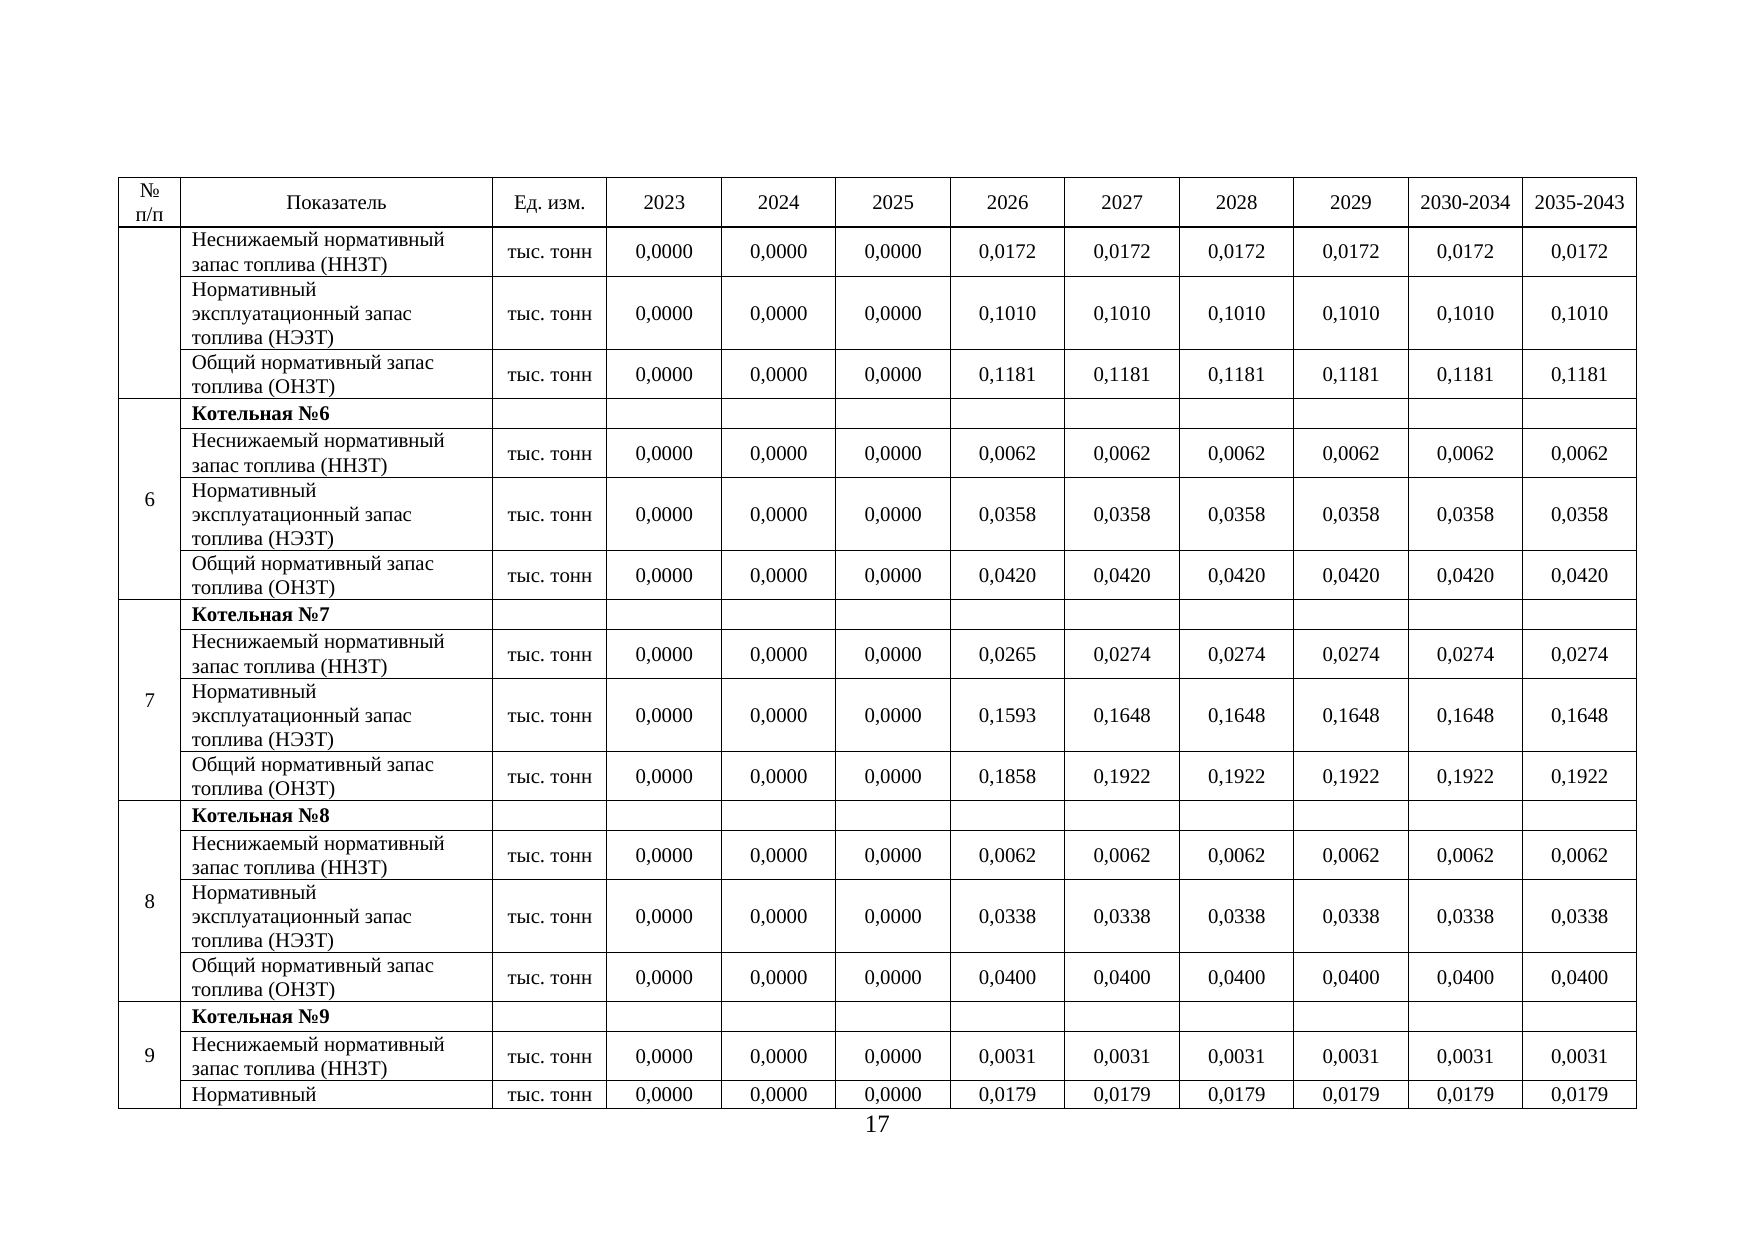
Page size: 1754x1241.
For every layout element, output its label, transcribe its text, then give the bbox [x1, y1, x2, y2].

table_cell 0,0358 [1294, 478, 1408, 550]
table_cell 0,0000 [722, 1081, 835, 1108]
table_cell [493, 600, 606, 628]
table_cell 0,0400 [1180, 953, 1293, 1001]
table_cell [836, 801, 950, 829]
table_cell тыс. тонн [493, 1032, 606, 1080]
table_cell 0,0062 [1523, 429, 1636, 477]
table_header 2023 [607, 178, 721, 226]
table_cell 0,0000 [607, 880, 721, 952]
table_cell 0,0000 [836, 1081, 950, 1108]
table_cell Котельная №8 [181, 801, 492, 829]
table_cell [1523, 600, 1636, 628]
table_cell [1180, 1002, 1293, 1031]
table_cell 0,1010 [1523, 277, 1636, 349]
table_cell [1294, 600, 1408, 628]
table_cell 0,0000 [607, 630, 721, 678]
table_cell 0,0420 [1180, 551, 1293, 599]
table_cell 0,1648 [1523, 679, 1636, 751]
table_cell [1065, 801, 1179, 829]
table_cell 0,1181 [1523, 350, 1636, 398]
table_cell 0,1648 [1409, 679, 1522, 751]
table_cell [607, 600, 721, 628]
table_cell Неснижаемый нормативный запас топлива (ННЗТ) [181, 831, 492, 879]
table_cell 0,1922 [1294, 752, 1408, 800]
table_cell 0,0000 [836, 228, 950, 276]
table_cell 0,0400 [1065, 953, 1179, 1001]
table_cell тыс. тонн [493, 429, 606, 477]
table_cell 0,0000 [836, 277, 950, 349]
table_cell 0,0000 [607, 350, 721, 398]
table_cell Общий нормативный запас топлива (ОНЗТ) [181, 350, 492, 398]
table_cell [1065, 1002, 1179, 1031]
table_cell 0,0420 [1523, 551, 1636, 599]
table_cell 0,0179 [1409, 1081, 1522, 1108]
table_cell 0,0062 [951, 429, 1064, 477]
table_cell [1180, 801, 1293, 829]
table_cell 0,0274 [1294, 630, 1408, 678]
table_cell Общий нормативный запас топлива (ОНЗТ) [181, 551, 492, 599]
table_cell 0,0000 [836, 953, 950, 1001]
table_cell [1180, 399, 1293, 427]
table_cell [493, 1002, 606, 1031]
table_cell 0,0400 [1523, 953, 1636, 1001]
table_header Показатель [181, 178, 492, 226]
table_cell 0,0000 [722, 953, 835, 1001]
table_cell [722, 399, 835, 427]
table_cell 0,0172 [951, 228, 1064, 276]
table_cell 0,0000 [722, 831, 835, 879]
table_cell 0,0000 [722, 429, 835, 477]
table_cell тыс. тонн [493, 831, 606, 879]
table_cell 0,0062 [1065, 429, 1179, 477]
table_cell 0,0062 [1065, 831, 1179, 879]
table_cell 0,0000 [607, 679, 721, 751]
table_header 2024 [722, 178, 835, 226]
table_cell 0,0000 [607, 1081, 721, 1108]
table_cell 0,1858 [951, 752, 1064, 800]
table_cell [951, 399, 1064, 427]
table_cell 0,0172 [1065, 228, 1179, 276]
table_cell Нормативный эксплуатационный запас топлива (НЭЗТ) [181, 277, 492, 349]
table_cell [493, 399, 606, 427]
table_cell 0,0420 [1065, 551, 1179, 599]
table_header 2027 [1065, 178, 1179, 226]
table_cell тыс. тонн [493, 630, 606, 678]
table_cell 0,0265 [951, 630, 1064, 678]
table_cell 0,0358 [1065, 478, 1179, 550]
table_cell 0,0400 [951, 953, 1064, 1001]
table_cell 0,0338 [1065, 880, 1179, 952]
table_cell 0,1648 [1294, 679, 1408, 751]
table_cell тыс. тонн [493, 752, 606, 800]
table_cell 0,1922 [1409, 752, 1522, 800]
table_cell 0,0031 [1294, 1032, 1408, 1080]
table_cell [1523, 1002, 1636, 1031]
table_cell 0,0000 [722, 752, 835, 800]
table_cell 0,1181 [1180, 350, 1293, 398]
table_cell 0,0172 [1523, 228, 1636, 276]
table_cell Котельная №6 [181, 399, 492, 427]
table_cell 0,0062 [1180, 429, 1293, 477]
table_cell 0,1181 [951, 350, 1064, 398]
table_cell 0,0179 [1180, 1081, 1293, 1108]
table_cell Неснижаемый нормативный запас топлива (ННЗТ) [181, 228, 492, 276]
table_cell 0,1010 [1180, 277, 1293, 349]
table_cell 0,0000 [836, 831, 950, 879]
table_cell 0,0000 [836, 679, 950, 751]
table_header 2025 [836, 178, 950, 226]
table_cell [951, 1002, 1064, 1031]
table_cell 0,1181 [1065, 350, 1179, 398]
table_cell [607, 801, 721, 829]
table_cell 0,0000 [607, 752, 721, 800]
table_cell Нормативный эксплуатационный запас топлива (НЭЗТ) [181, 478, 492, 550]
table_cell 0,0000 [607, 429, 721, 477]
table_cell 0,0420 [951, 551, 1064, 599]
table_header Ед. изм. [493, 178, 606, 226]
table_cell 0,0000 [722, 679, 835, 751]
table_cell 0,0000 [836, 880, 950, 952]
table_cell тыс. тонн [493, 350, 606, 398]
table_cell 0,0420 [1294, 551, 1408, 599]
table_cell [607, 399, 721, 427]
table_header № п/п [119, 178, 180, 226]
table_cell 0,0179 [1294, 1081, 1408, 1108]
table_cell [722, 801, 835, 829]
table_cell 0,0338 [951, 880, 1064, 952]
table_cell 0,0000 [607, 551, 721, 599]
table_cell 0,1648 [1065, 679, 1179, 751]
table_cell 0,0031 [1180, 1032, 1293, 1080]
table_cell 8 [119, 801, 180, 1001]
table_cell [1294, 801, 1408, 829]
table_cell 0,0274 [1409, 630, 1522, 678]
table_cell 0,0172 [1409, 228, 1522, 276]
table_cell 0,1010 [1065, 277, 1179, 349]
table_cell 0,0179 [951, 1081, 1064, 1108]
table_cell тыс. тонн [493, 478, 606, 550]
table_cell 0,0031 [1409, 1032, 1522, 1080]
table_cell [836, 600, 950, 628]
table_cell 0,0000 [607, 478, 721, 550]
table_cell 0,1922 [1523, 752, 1636, 800]
table_cell 0,0000 [607, 277, 721, 349]
table_cell 0,0000 [836, 429, 950, 477]
table_cell 0,0000 [722, 478, 835, 550]
table_cell 0,0338 [1523, 880, 1636, 952]
table_cell 0,0000 [722, 350, 835, 398]
table_cell 0,0031 [951, 1032, 1064, 1080]
table_cell 0,0400 [1294, 953, 1408, 1001]
table_cell 0,0062 [1523, 831, 1636, 879]
table_cell 0,1181 [1409, 350, 1522, 398]
table_cell 0,0000 [836, 752, 950, 800]
table_cell [1409, 600, 1522, 628]
table_cell [1409, 801, 1522, 829]
table_cell тыс. тонн [493, 880, 606, 952]
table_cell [181, 1081, 492, 1108]
table_cell 0,0338 [1294, 880, 1408, 952]
table_cell [951, 801, 1064, 829]
table_cell 0,1010 [951, 277, 1064, 349]
table_cell 0,0000 [607, 228, 721, 276]
table_cell 0,0000 [722, 551, 835, 599]
table_cell 0,0000 [607, 831, 721, 879]
table_cell 0,0000 [836, 630, 950, 678]
table_cell тыс. тонн [493, 1081, 606, 1108]
table_cell тыс. тонн [493, 679, 606, 751]
table_cell 0,1010 [1409, 277, 1522, 349]
table_cell 5 [119, 228, 180, 398]
table_cell 0,0062 [951, 831, 1064, 879]
table_cell 0,0338 [1409, 880, 1522, 952]
table_cell 0,0000 [607, 1032, 721, 1080]
table_cell [1065, 399, 1179, 427]
table_cell [1523, 399, 1636, 427]
table_cell Неснижаемый нормативный запас топлива (ННЗТ) [181, 429, 492, 477]
table_cell [836, 399, 950, 427]
table_cell 0,1593 [951, 679, 1064, 751]
table_cell 0,0000 [722, 880, 835, 952]
table_cell 0,0172 [1180, 228, 1293, 276]
table_cell Нормативный эксплуатационный запас топлива (НЭЗТ) [181, 880, 492, 952]
table_header 2026 [951, 178, 1064, 226]
table_cell 0,0358 [1180, 478, 1293, 550]
table_header 2029 [1294, 178, 1408, 226]
table_cell тыс. тонн [493, 551, 606, 599]
table_cell Нормативный эксплуатационный запас топлива (НЭЗТ) [181, 679, 492, 751]
table_cell Неснижаемый нормативный запас топлива (ННЗТ) [181, 630, 492, 678]
table_cell 0,0000 [722, 277, 835, 349]
table_cell 0,1922 [1180, 752, 1293, 800]
table_cell [1294, 399, 1408, 427]
table_cell 0,1648 [1180, 679, 1293, 751]
table_cell 0,0274 [1523, 630, 1636, 678]
table_cell [493, 801, 606, 829]
table_cell 0,0062 [1294, 429, 1408, 477]
table_cell 0,0062 [1409, 429, 1522, 477]
table_cell 0,1010 [1294, 277, 1408, 349]
table_cell 0,0031 [1065, 1032, 1179, 1080]
table_cell [722, 600, 835, 628]
table_cell 0,0172 [1294, 228, 1408, 276]
table_cell 0,0358 [1523, 478, 1636, 550]
table_cell 0,1922 [1065, 752, 1179, 800]
table_cell 0,0062 [1180, 831, 1293, 879]
table_cell 0,0000 [722, 228, 835, 276]
table_cell Общий нормативный запас топлива (ОНЗТ) [181, 953, 492, 1001]
table_cell 0,0420 [1409, 551, 1522, 599]
table_cell Неснижаемый нормативный запас топлива (ННЗТ) [181, 1032, 492, 1080]
table_header 2035-2043 [1523, 178, 1636, 226]
table_cell 0,0358 [1409, 478, 1522, 550]
table_cell 0,1181 [1294, 350, 1408, 398]
table_cell 0,0400 [1409, 953, 1522, 1001]
table_cell Котельная №9 [181, 1002, 492, 1031]
table_cell [1409, 1002, 1522, 1031]
table_cell 9 [119, 1002, 180, 1108]
table_cell [951, 600, 1064, 628]
table_header 2028 [1180, 178, 1293, 226]
table_header 2030-2034 [1409, 178, 1522, 226]
table_cell [1065, 600, 1179, 628]
table_cell 0,0179 [1065, 1081, 1179, 1108]
table_cell 0,0338 [1180, 880, 1293, 952]
table_cell 0,0000 [836, 478, 950, 550]
table_cell 0,0062 [1409, 831, 1522, 879]
table_cell 0,0000 [722, 1032, 835, 1080]
table_cell [722, 1002, 835, 1031]
table_cell 0,0179 [1523, 1081, 1636, 1108]
table_cell тыс. тонн [493, 953, 606, 1001]
table_cell 0,0000 [607, 953, 721, 1001]
table_cell [1180, 600, 1293, 628]
table_cell тыс. тонн [493, 277, 606, 349]
table_cell [1294, 1002, 1408, 1031]
table_cell 0,0000 [836, 551, 950, 599]
table_cell 0,0031 [1523, 1032, 1636, 1080]
table_cell [1523, 801, 1636, 829]
table_cell 0,0000 [836, 350, 950, 398]
table_cell 0,0000 [836, 1032, 950, 1080]
table_cell 0,0274 [1180, 630, 1293, 678]
table_cell тыс. тонн [493, 228, 606, 276]
table_cell 0,0062 [1294, 831, 1408, 879]
table_cell 0,0000 [722, 630, 835, 678]
table_cell [607, 1002, 721, 1031]
table_cell 7 [119, 600, 180, 800]
table_cell Котельная №7 [181, 600, 492, 628]
table_cell 0,0358 [951, 478, 1064, 550]
table_cell 0,0274 [1065, 630, 1179, 678]
table_cell [836, 1002, 950, 1031]
table_cell Общий нормативный запас топлива (ОНЗТ) [181, 752, 492, 800]
table_cell [1409, 399, 1522, 427]
table_cell 6 [119, 399, 180, 599]
